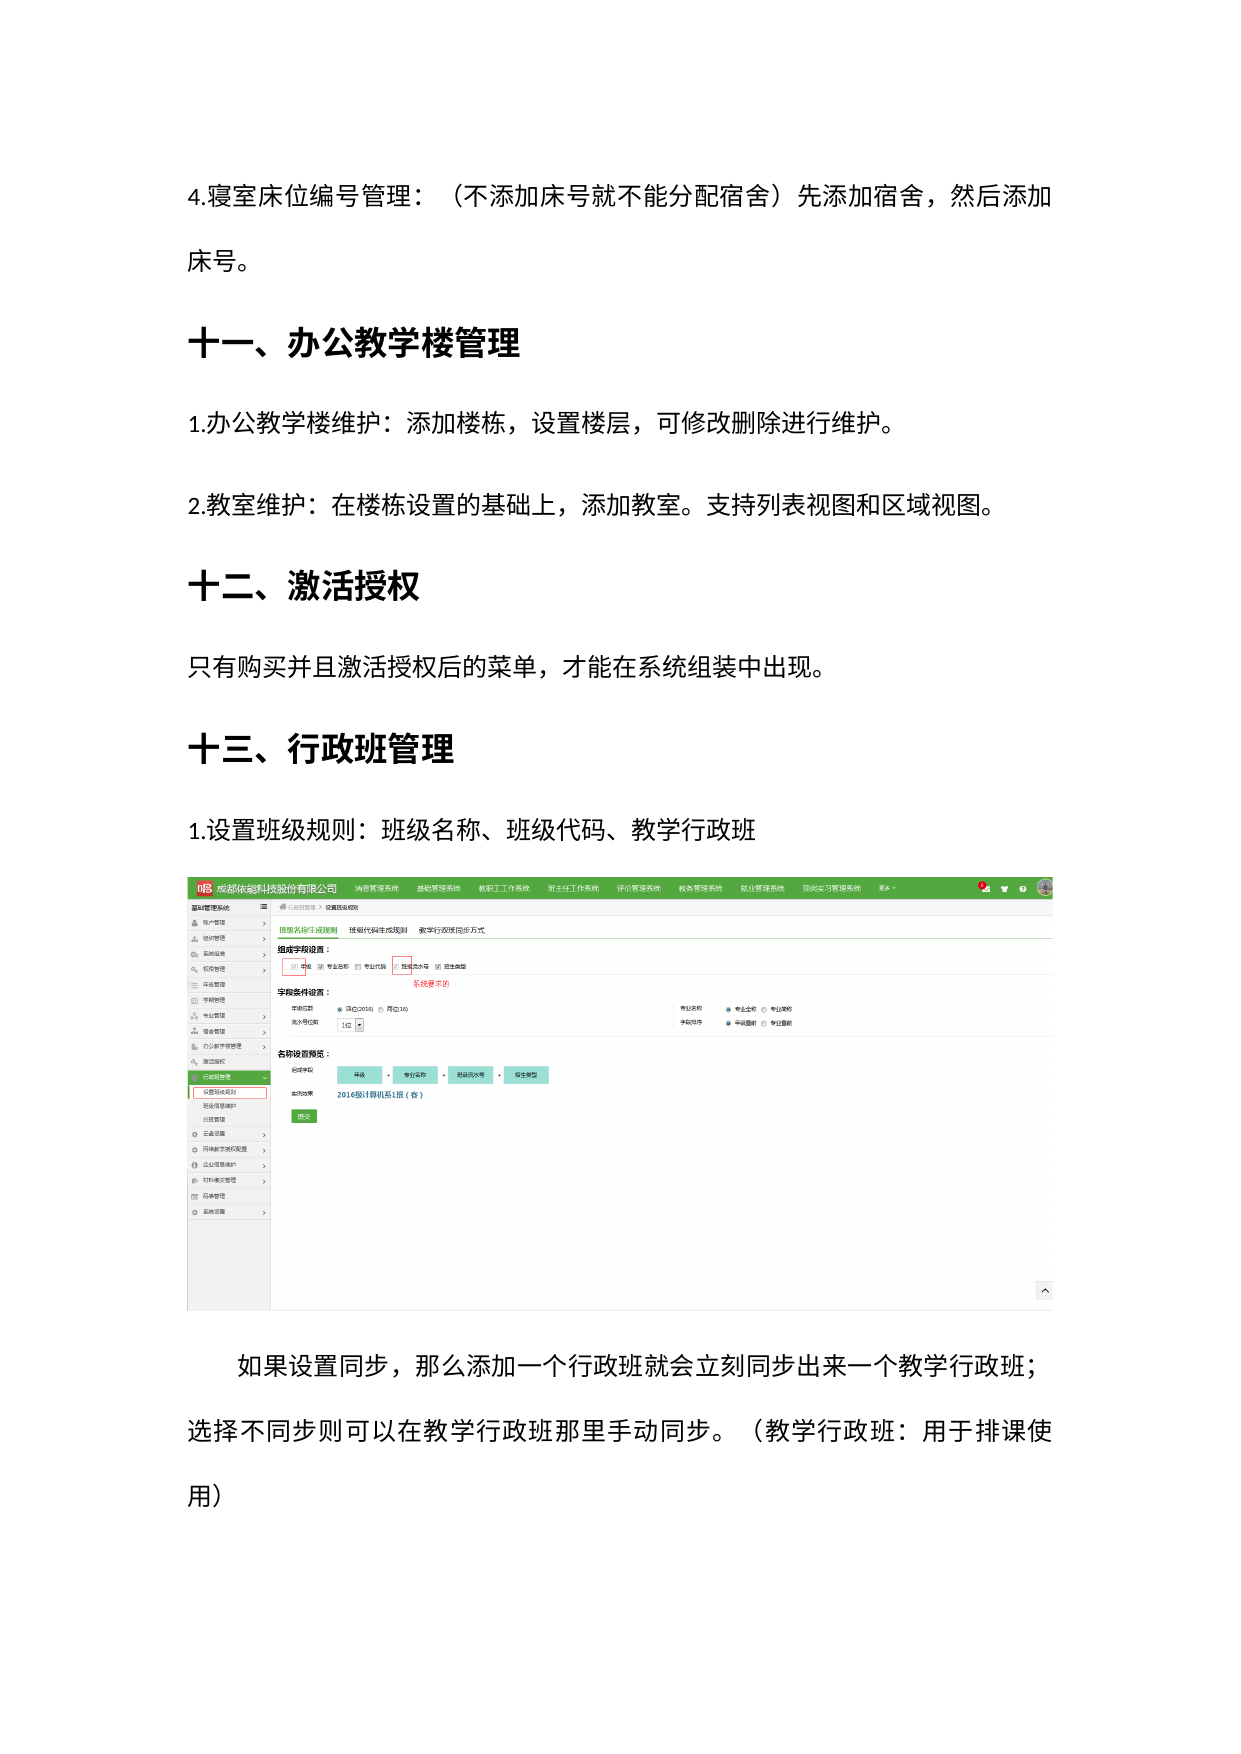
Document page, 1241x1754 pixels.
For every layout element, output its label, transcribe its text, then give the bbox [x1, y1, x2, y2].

subtitle 1.办公教学楼维护：添加楼栋，设置楼层，可修改删除进行维护。 [187, 389, 1053, 454]
subtitle 1.设置班级规则：班级名称、班级代码、教学行政班 [187, 796, 1053, 861]
subtitle 十二、激活授权 [187, 552, 1053, 617]
subtitle 2.教室维护：在楼栋设置的基础上，添加教室。支持列表视图和区域视图。 [187, 471, 1053, 536]
subtitle 4.寝室床位编号管理：（不添加床号就不能分配宿舍）先添加宿舍，然后添加床号。 [187, 162, 1053, 292]
subtitle 十一、办公教学楼管理 [187, 308, 1053, 373]
text 如果设置同步，那么添加一个行政班就会立刻同步出来一个教学行政班；选择不同步则可以在教学行政班那里手动同步。（教学行政班：用于排课使用） [187, 1332, 1053, 1527]
picture [187, 877, 1053, 1311]
subtitle 十三、行政班管理 [187, 714, 1053, 779]
text 只有购买并且激活授权后的菜单，才能在系统组装中出现。 [187, 633, 1053, 698]
